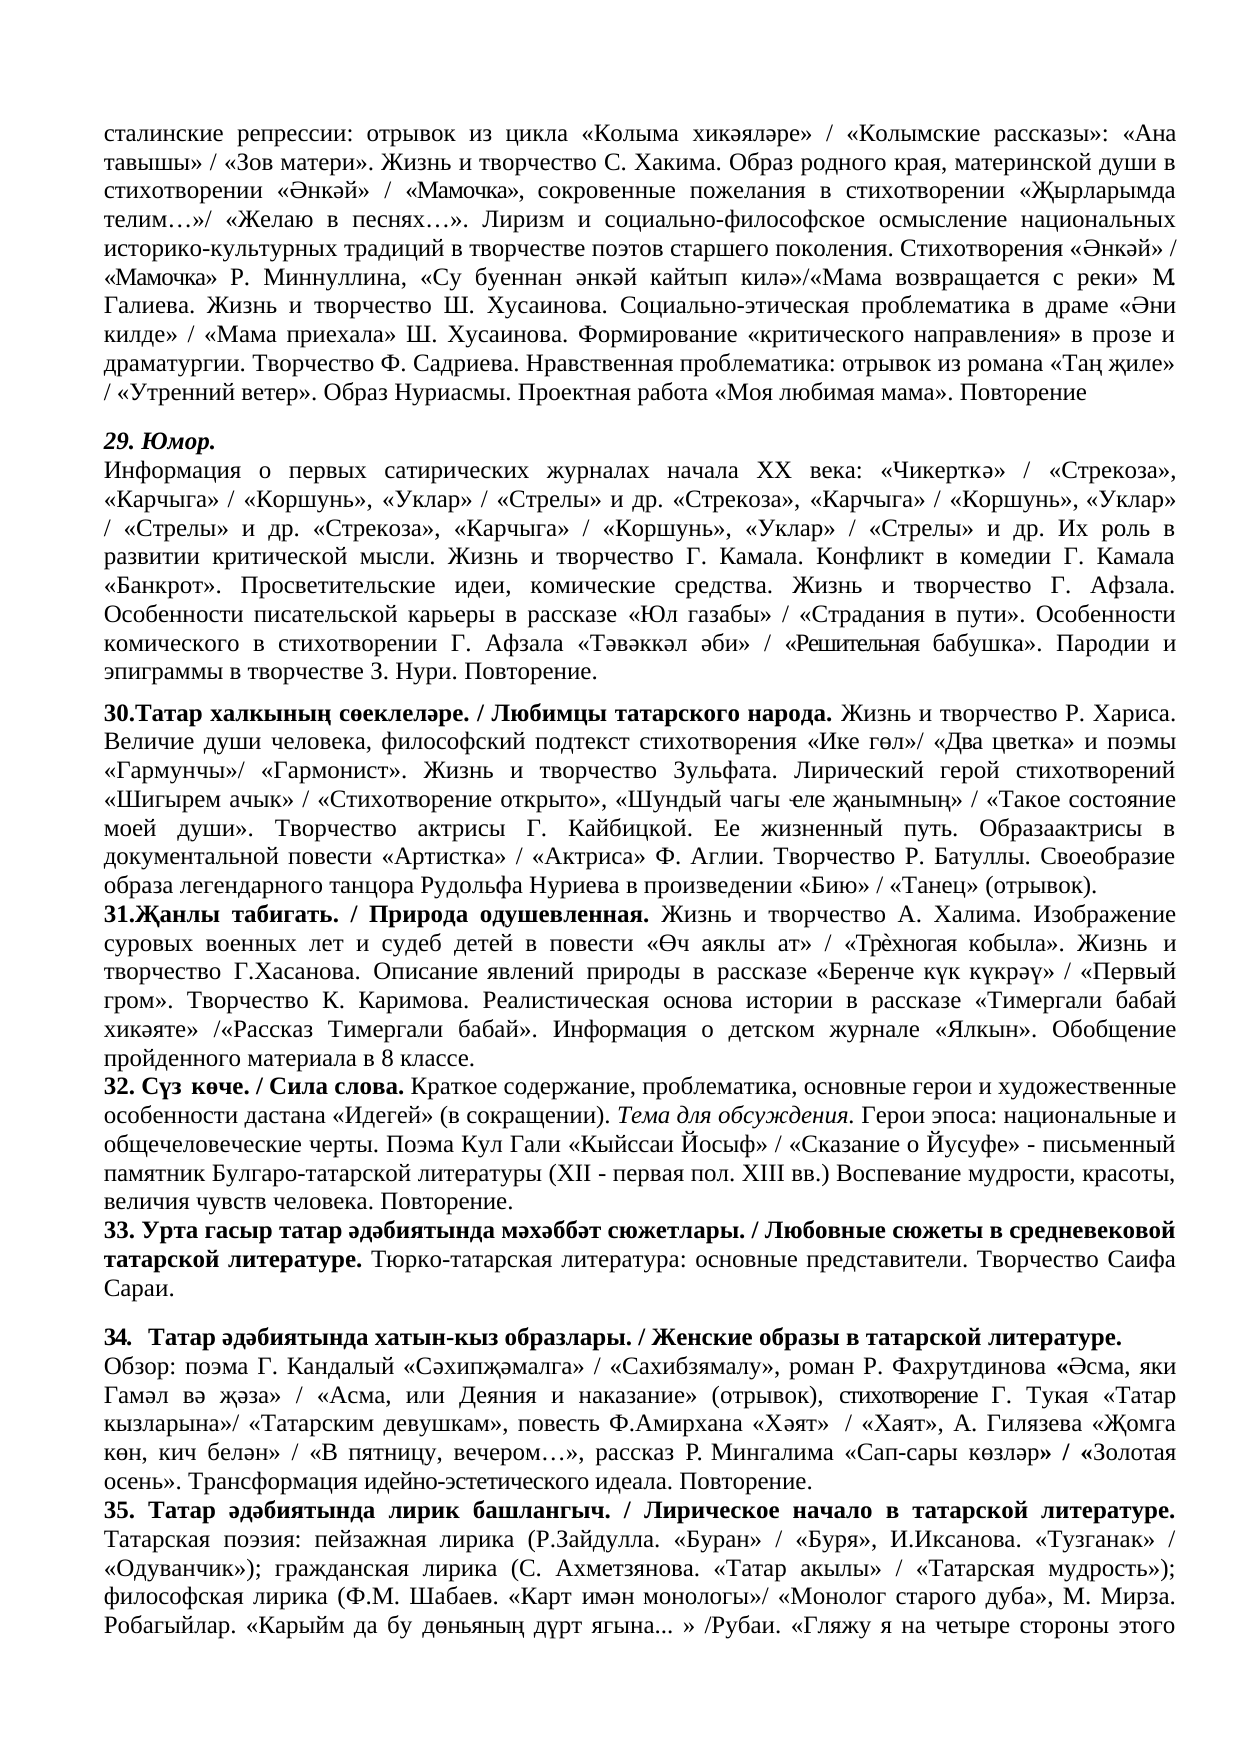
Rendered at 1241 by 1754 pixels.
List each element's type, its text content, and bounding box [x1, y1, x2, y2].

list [103, 118, 1177, 406]
text Информация о первых сатирических журналах начала ХХ века: «Чикерткә» / «Стрекоза», «Карчыга» / «Коршунь», «Уклар» / «Стрелы» и др. «Стрекоза», «Карчыга» / «Коршунь», «Уклар» / «Стрелы» и др. «Стрекоза», «Карчыга» / «Коршунь», «Уклар» / «Стрелы» и др. Их роль в развитии критической мысли. Жизнь и творчество Г. Камала. Конфликт в комедии Г. Камала «Банкрот». Просветительские идеи, комические средства. Жизнь и творчество Г. Афзала. Особенности писательской карьеры в рассказе «Юл газабы» / «Страдания в пути». Особенности комического в стихотворении Г. Афзала «Тәвәккәл әби» / «Решительная бабушка». Пародии и эпиграммы в творчестве З. Нури. Повторение. [103, 455, 1177, 685]
subtitle Татар әдәбиятында хатын-кыз образлары. / Женские образы в татарской литературе. [103, 1322, 1177, 1351]
list 32. Сүз көче. / Сила слова. Краткое содержание, проблематика, основные герои и художественные особенности дастана «Идегей» (в сокращении). Тема для обсуждения. Герои эпоса: национальные и общечеловеческие черты. Поэма Кул Гали «Кыйссаи Йосыф» / «Сказание о Йусуфе» - письменный памятник Булгаро-татарской литературы (XII - первая пол. ХIII вв.) Воспевание мудрости, красоты, величия чувств человека. Повторение. [103, 1071, 1177, 1215]
subtitle Обзор: поэма Г. Кандалый «Сәхипҗәмалга» / «Сахибзямалу», роман Р. Фахрутдинова «Әсма, яки Гамәл вә җәза» / «Асма, или Деяния и наказание» (отрывок), стихотворение Г. Тукая «Татар кызларына»/ «Татарским девушкам», повесть Ф.Амирхана «Хәят» / «Хаят», А. Гилязева «Җомга көн, кич белән» / «В пятницу, вечером…», рассказ Р. Мингалима «Сап-сары көзләр» / «Золотая осень». Трансформация идейно-эстетического идеала. Повторение. [103, 1351, 1177, 1495]
subtitle 29. Юмор. [103, 426, 1177, 455]
list 30.Татар халкының сөеклеләре. / Любимцы татарского народа. Жизнь и творчество Р. Хариса. Величие души человека, философский подтекст стихотворения «Ике гөл»/ «Два цветка» и поэмы «Гармунчы»/ «Гармонист». Жизнь и творчество Зульфата. Лирический герой стихотворений «Шигырем ачык» / «Стихотворение открыто», «Шундый чагы ҽле җанымның» / «Такое состояние моей души». Творчество актрисы Г. Кайбицкой. Ее жизненный путь. Образаактрисы в документальной повести «Артистка» / «Актриса» Ф. Аглии. Творчество Р. Батуллы. Своеобразие образа легендарного танцора Рудольфа Нуриева в произведении «Бию» / «Танец» (отрывок). [103, 698, 1177, 899]
list 31.Җанлы табигать. / Природа одушевленная. Жизнь и творчество А. Халима. Изображение суровых военных лет и судеб детей в повести «Өч аяклы ат» / «Трѐхногая кобыла». Жизнь и творчество Г.Хасанова. Описание явлений природы в рассказе «Беренче күк күкрәү» / «Первый гром». Творчество К. Каримова. Реалистическая основа истории в рассказе «Тимергали бабай хикәяте» /«Рассказ Тимергали бабай». Информация о детском журнале «Ялкын». Обобщение пройденного материала в 8 классе. [103, 899, 1177, 1071]
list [103, 1495, 1177, 1639]
list 33. Урта гасыр татар әдәбиятында мәхәббәт сюжетлары. / Любовные сюжеты в средневековой татарской литературе. Тюрко-татарская литература: основные представители. Творчество Саифа Сараи. [103, 1215, 1177, 1301]
